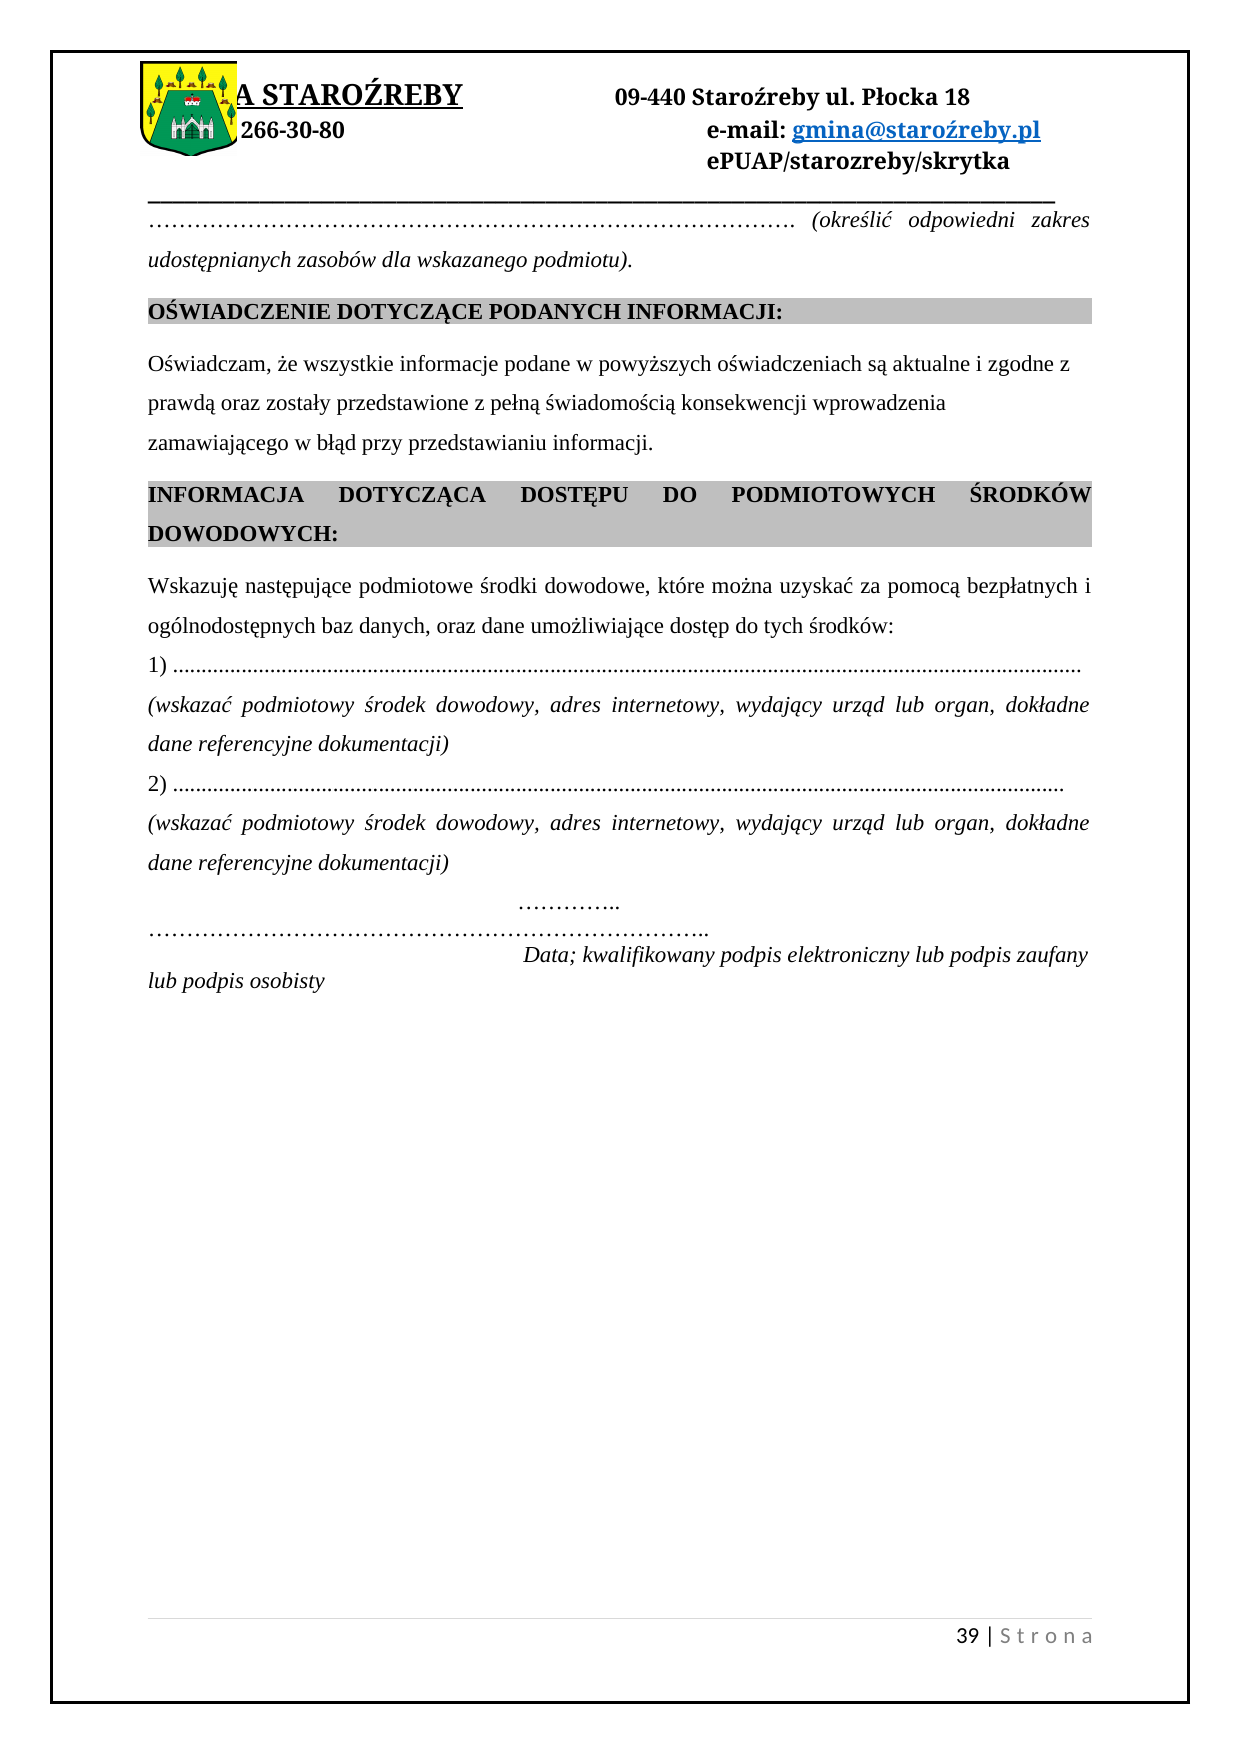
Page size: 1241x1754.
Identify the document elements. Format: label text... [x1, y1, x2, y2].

text (wskazać podmiotowy środek dowodowy, adres internetowy, wydający urząd lub organ, dokładne dane referencyjne dokumentacji) [148, 691, 1092, 757]
text OŚWIADCZENIE DOTYCZĄCE PODANYCH INFORMACJI: [148, 298, 1092, 324]
text Oświadczam, że wszystkie informacje podane w powyższych oświadczeniach są aktualne i zgodne z prawdą oraz zostały przedstawione z pełną świadomością konsekwencji wprowadzenia zamawiającego w błąd przy przedstawianiu informacji. [148, 350, 1092, 455]
text 2) ............................................................................................................................................................ [148, 770, 1092, 796]
text (wskazać podmiotowy środek dowodowy, adres internetowy, wydający urząd lub organ, dokładne dane referencyjne dokumentacji) [148, 809, 1092, 875]
picture [140, 61, 237, 156]
text Data; kwalifikowany podpis elektroniczny lub podpis zaufany lub podpis osobisty [148, 941, 1092, 994]
text INFORMACJA DOTYCZĄCA DOSTĘPU DO PODMIOTOWYCH ŚRODKÓW DOWODOWYCH: [148, 481, 1092, 547]
text Wskazuję następujące podmiotowe środki dowodowe, które można uzyskać za pomocą bezpłatnych i ogólnodostępnych baz danych, oraz dane umożliwiające dostęp do tych środków: [148, 572, 1092, 638]
text 1) ............................................................................................................................................................... [148, 651, 1092, 678]
text …………..……………………………………………………………….. [148, 888, 1092, 941]
